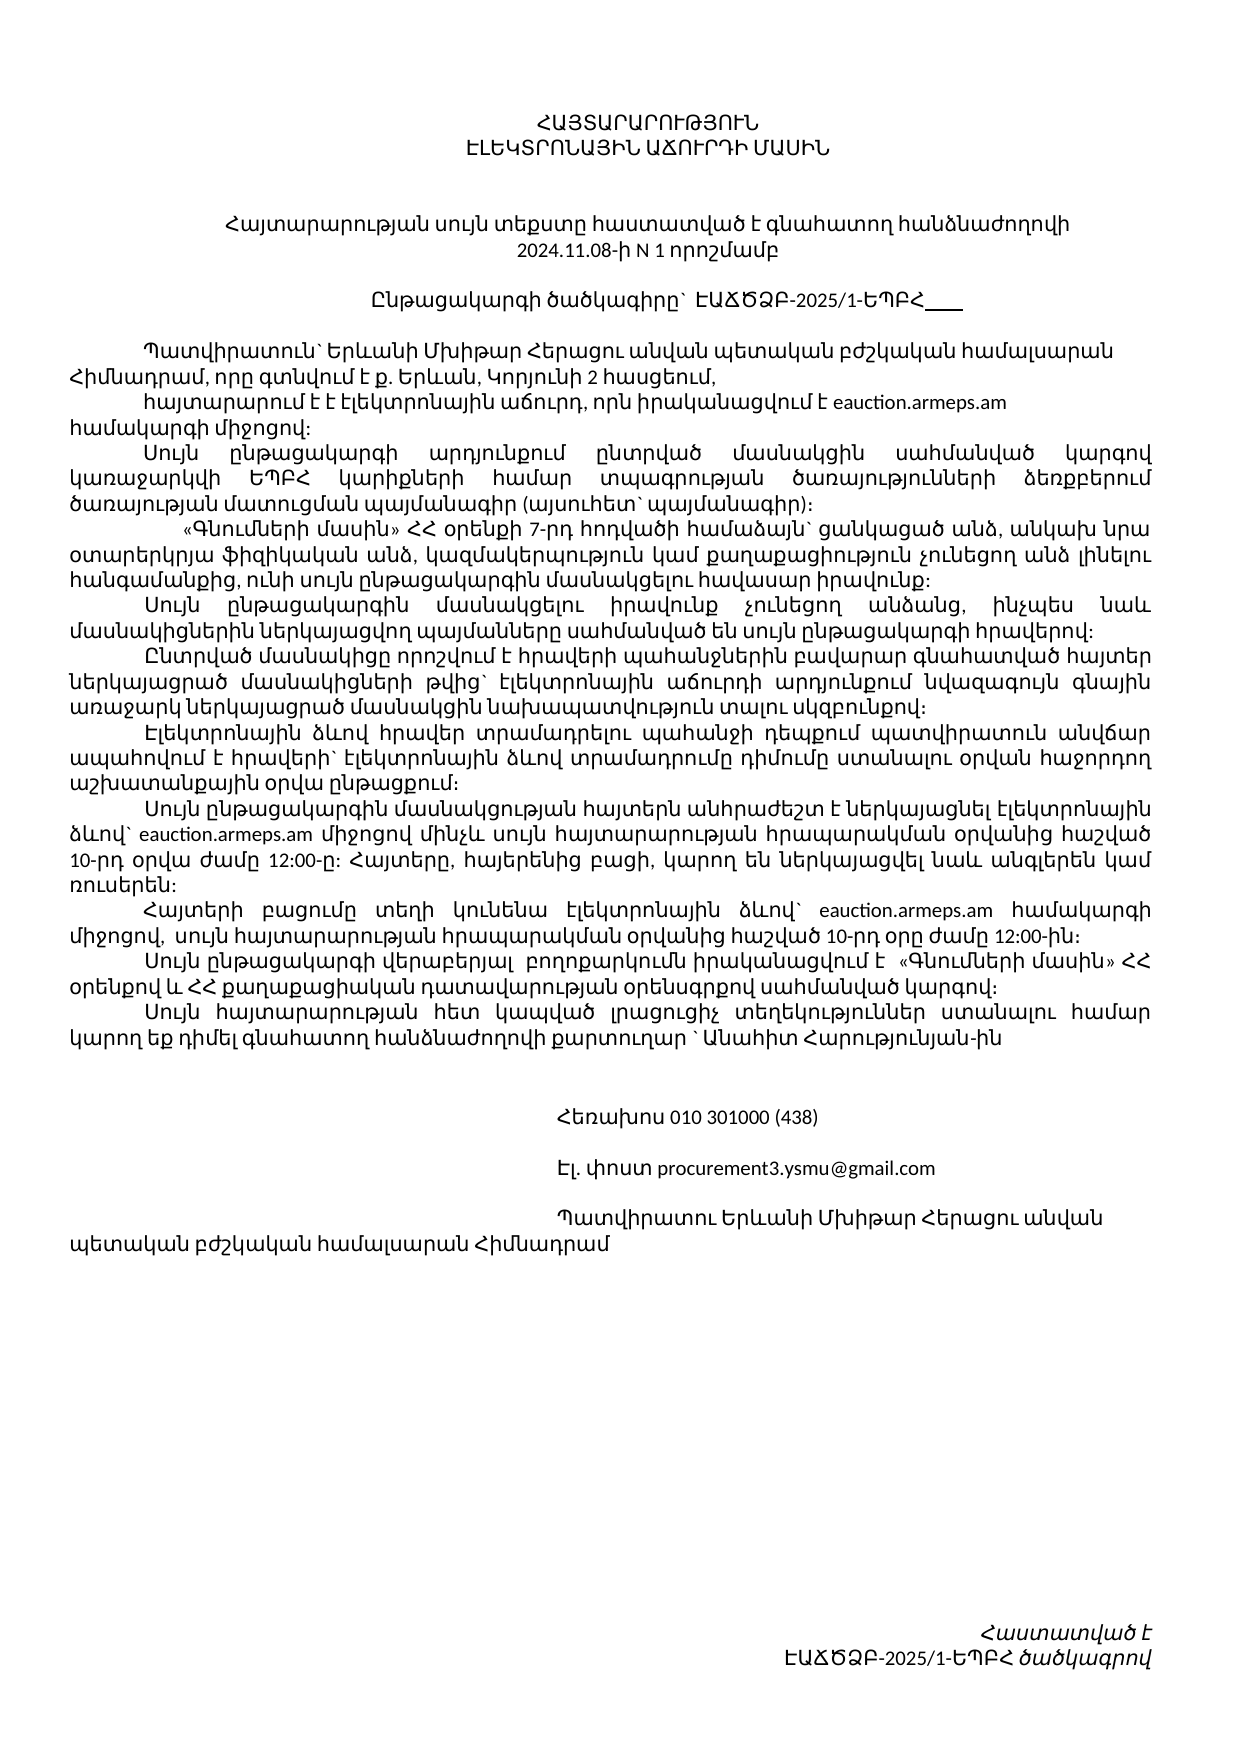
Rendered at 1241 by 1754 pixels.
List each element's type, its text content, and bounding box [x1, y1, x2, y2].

text Ընթացակարգի ծածկագիրը` ԷԱՃԾՁԲ-2025/1-ԵՊԲՀ [69, 288, 1152, 313]
text հայտարարում է է էլեկտրոնային աճուրդ, որն իրականացվում է eauction.armeps.am համակարգի միջոցով: [69, 389, 1152, 440]
text ԷԱՃԾՁԲ-2025/1-ԵՊԲՀ ծածկագրով [69, 1646, 1152, 1671]
text Հայտարարության սույն տեքստը հաստատված է գնահատող հանձնաժողովի [69, 211, 1152, 237]
text ԷԼԵԿՏՐՈՆԱՅԻՆ ԱՃՈՒՐԴԻ ՄԱՍԻՆ [69, 135, 1152, 161]
text Սույն ընթացակարգի վերաբերյալ բողոքարկումն իրականացվում է «Գնումների մասին» ՀՀ օրենքով և ՀՀ քաղաքացիական դատավարության օրենսգրքով սահմանված կարգով։ [69, 948, 1152, 999]
text Սույն ընթացակարգին մասնակցելու իրավունք չունեցող անձանց, ինչպես նաև մասնակիցներին ներկայացվող պայմանները սահմանված են սույն ընթացակարգի հրավերով: [69, 593, 1152, 643]
text Սույն հայտարարության հետ կապված լրացուցիչ տեղեկություններ ստանալու համար կարող եք դիմել գնահատող հանձնաժողովի քարտուղար ` Անահիտ Հարությունյան-ին [69, 999, 1152, 1050]
text Հաստատված է [69, 1620, 1152, 1646]
text Պատվիրատուն` Երևանի Մխիթար Հերացու անվան պետական բժշկական համալսարան Հիմնադրամ, որը գտնվում է ք. Երևան, Կորյունի 2 հասցեում, [69, 338, 1152, 389]
text 2024.11.08 -ի N 1 որոշմամբ [69, 237, 1152, 262]
text Ընտրված մասնակիցը որոշվում է հրավերի պահանջներին բավարար գնահատված հայտեր ներկայացրած մասնակիցների թվից` էլեկտրոնային աճուրդի արդյունքում նվազագույն գնային առաջարկ ներկայացրած մասնակցին նախապատվություն տալու սկզբունքով։ [69, 643, 1152, 720]
text Սույն ընթացակարգին մասնակցության հայտերն անհրաժեշտ է ներկայացնել էլեկտրոնային ձևով` eauction.armeps.am միջոցով մինչև սույն հայտարարության հրապարակման օրվանից հաշված 10-րդ օրվա ժամը 12:00-ը: Հայտերը, հայերենից բացի, կարող են ներկայացվել նաև անգլերեն կամ ռուսերեն: [69, 796, 1152, 898]
text Էլեկտրոնային ձևով հրավեր տրամադրելու պահանջի դեպքում պատվիրատուն անվճար ապահովում է հրավերի` էլեկտրոնային ձևով տրամադրումը դիմումը ստանալու օրվան հաջորդող աշխատանքային օրվա ընթացքում։ [69, 720, 1152, 796]
text Հեռախոս 010 301000 (438) [69, 1104, 1152, 1129]
text ՀԱՅՏԱՐԱՐՈՒԹՅՈՒՆ [69, 110, 1152, 135]
text Էլ. փոստ procurement3.ysmu@gmail.com [69, 1155, 1152, 1180]
text Հայտերի բացումը տեղի կունենա էլեկտրոնային ձևով` eauction.armeps.am համակարգի միջոցով, սույն հայտարարության հրապարակման օրվանից հաշված 10-րդ օրը ժամը 12:00-ին։ [69, 898, 1152, 948]
text Պատվիրատու Երևանի Մխիթար Հերացու անվան պետական բժշկական համալսարան Հիմնադրամ [69, 1206, 1152, 1256]
text Սույն ընթացակարգի արդյունքում ընտրված մասնակցին սահմանված կարգով կառաջարկվի ԵՊԲՀ կարիքների համար տպագրության ծառայությունների ձեռքբերում ծառայության մատուցման պայմանագիր (այսուհետ` պայմանագիր)։ [69, 440, 1152, 516]
text «Գնումների մասին» ՀՀ օրենքի 7-րդ հոդվածի համաձայն` ցանկացած անձ, անկախ նրա օտարերկրյա ֆիզիկական անձ, կազմակերպություն կամ քաղաքացիություն չունեցող անձ լինելու հանգամանքից, ունի սույն ընթացակարգին մասնակցելու հավասար իրավունք: [69, 516, 1152, 593]
